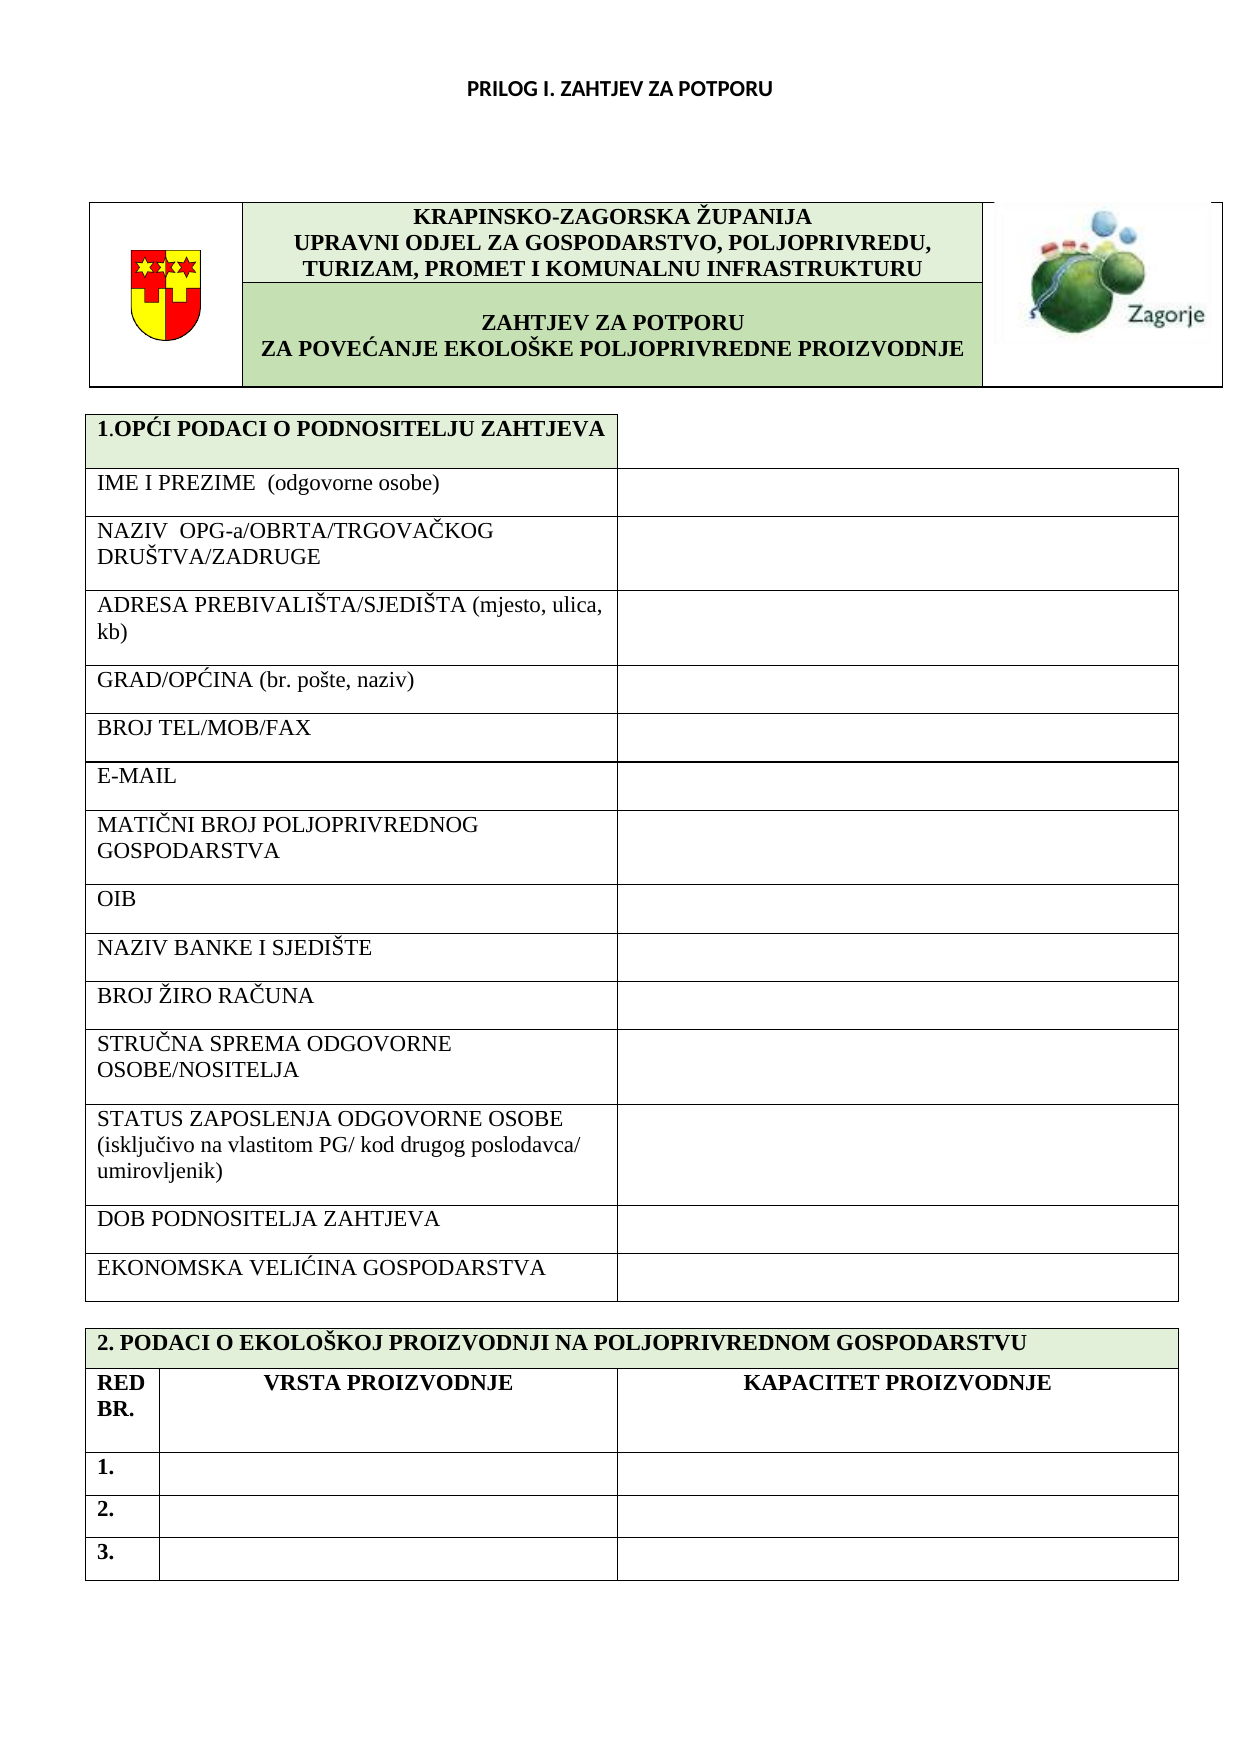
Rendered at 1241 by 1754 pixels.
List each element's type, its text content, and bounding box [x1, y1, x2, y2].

table_cell BROJ ŽIRO RAČUNA [86, 982, 617, 1029]
table_cell [618, 934, 1178, 981]
table_cell [618, 469, 1178, 516]
table_cell NAZIV OPG-a/OBRTA/TRGOVAČKOG DRUŠTVA/ZADRUGE [86, 517, 617, 590]
table_cell ZAHTJEV ZA POTPORU ZA POVEĆANJE EKOLOŠKE POLJOPRIVREDNE PROIZVODNJE [243, 283, 982, 386]
table_cell [618, 1206, 1178, 1253]
table_cell [618, 811, 1178, 884]
table_cell [160, 1453, 617, 1494]
table_cell EKONOMSKA VELIĆINA GOSPODARSTVA [86, 1254, 617, 1301]
table_cell OIB [86, 885, 617, 932]
table_cell 1. [86, 1453, 159, 1494]
table_cell [618, 982, 1178, 1029]
table_cell [618, 1105, 1178, 1204]
table_cell [618, 517, 1178, 590]
table_header 1.OPĆI PODACI O PODNOSITELJU ZAHTJEVA [86, 415, 617, 468]
table_cell NAZIV BANKE I SJEDIŠTE [86, 934, 617, 981]
table_cell [618, 591, 1178, 665]
table_cell STATUS ZAPOSLENJA ODGOVORNE OSOBE (isključivo na vlastitom PG/ kod drugog poslodavca/ umirovljenik) [86, 1105, 617, 1204]
table_cell GRAD/OPĆINA (br. pošte, naziv) [86, 666, 617, 713]
table_cell [618, 1030, 1178, 1103]
table_cell [618, 1496, 1178, 1537]
table_cell 3. [86, 1538, 159, 1580]
table_cell 2. [86, 1496, 159, 1537]
table_header 2. PODACI O EKOLOŠKOJ PROIZVODNJI NA POLJOPRIVREDNOM GOSPODARSTVU [86, 1329, 1178, 1368]
picture [130, 250, 201, 341]
table_cell [618, 714, 1178, 761]
table_header KRAPINSKO-ZAGORSKA ŽUPANIJA UPRAVNI ODJEL ZA GOSPODARSTVO, POLJOPRIVREDU, TURIZAM, PROMET I KOMUNALNU INFRASTRUKTURU [243, 203, 982, 282]
table_cell IME I PREZIME (odgovorne osobe) [86, 469, 617, 516]
table_cell [618, 1254, 1178, 1301]
table_cell KAPACITET PROIZVODNJE [618, 1369, 1178, 1452]
table_cell [160, 1496, 617, 1537]
table_cell [618, 1453, 1178, 1494]
table_cell E-MAIL [86, 763, 617, 810]
table_cell ADRESA PREBIVALIŠTA/SJEDIŠTA (mjesto, ulica, kb) [86, 591, 617, 665]
picture [994, 202, 1212, 344]
table_cell MATIČNI BROJ POLJOPRIVREDNOG GOSPODARSTVA [86, 811, 617, 884]
table_cell RED BR. [86, 1369, 159, 1452]
table_cell STRUČNA SPREMA ODGOVORNE OSOBE/NOSITELJA [86, 1030, 617, 1103]
table_header [90, 203, 242, 386]
table_cell [618, 763, 1178, 810]
table_cell [618, 1538, 1178, 1580]
table_cell [160, 1538, 617, 1580]
table_cell BROJ TEL/MOB/FAX [86, 714, 617, 761]
table_cell VRSTA PROIZVODNJE [160, 1369, 617, 1452]
table_header [983, 203, 1222, 386]
table_cell [618, 666, 1178, 713]
table_cell [618, 885, 1178, 932]
table_cell DOB PODNOSITELJA ZAHTJEVA [86, 1206, 617, 1253]
